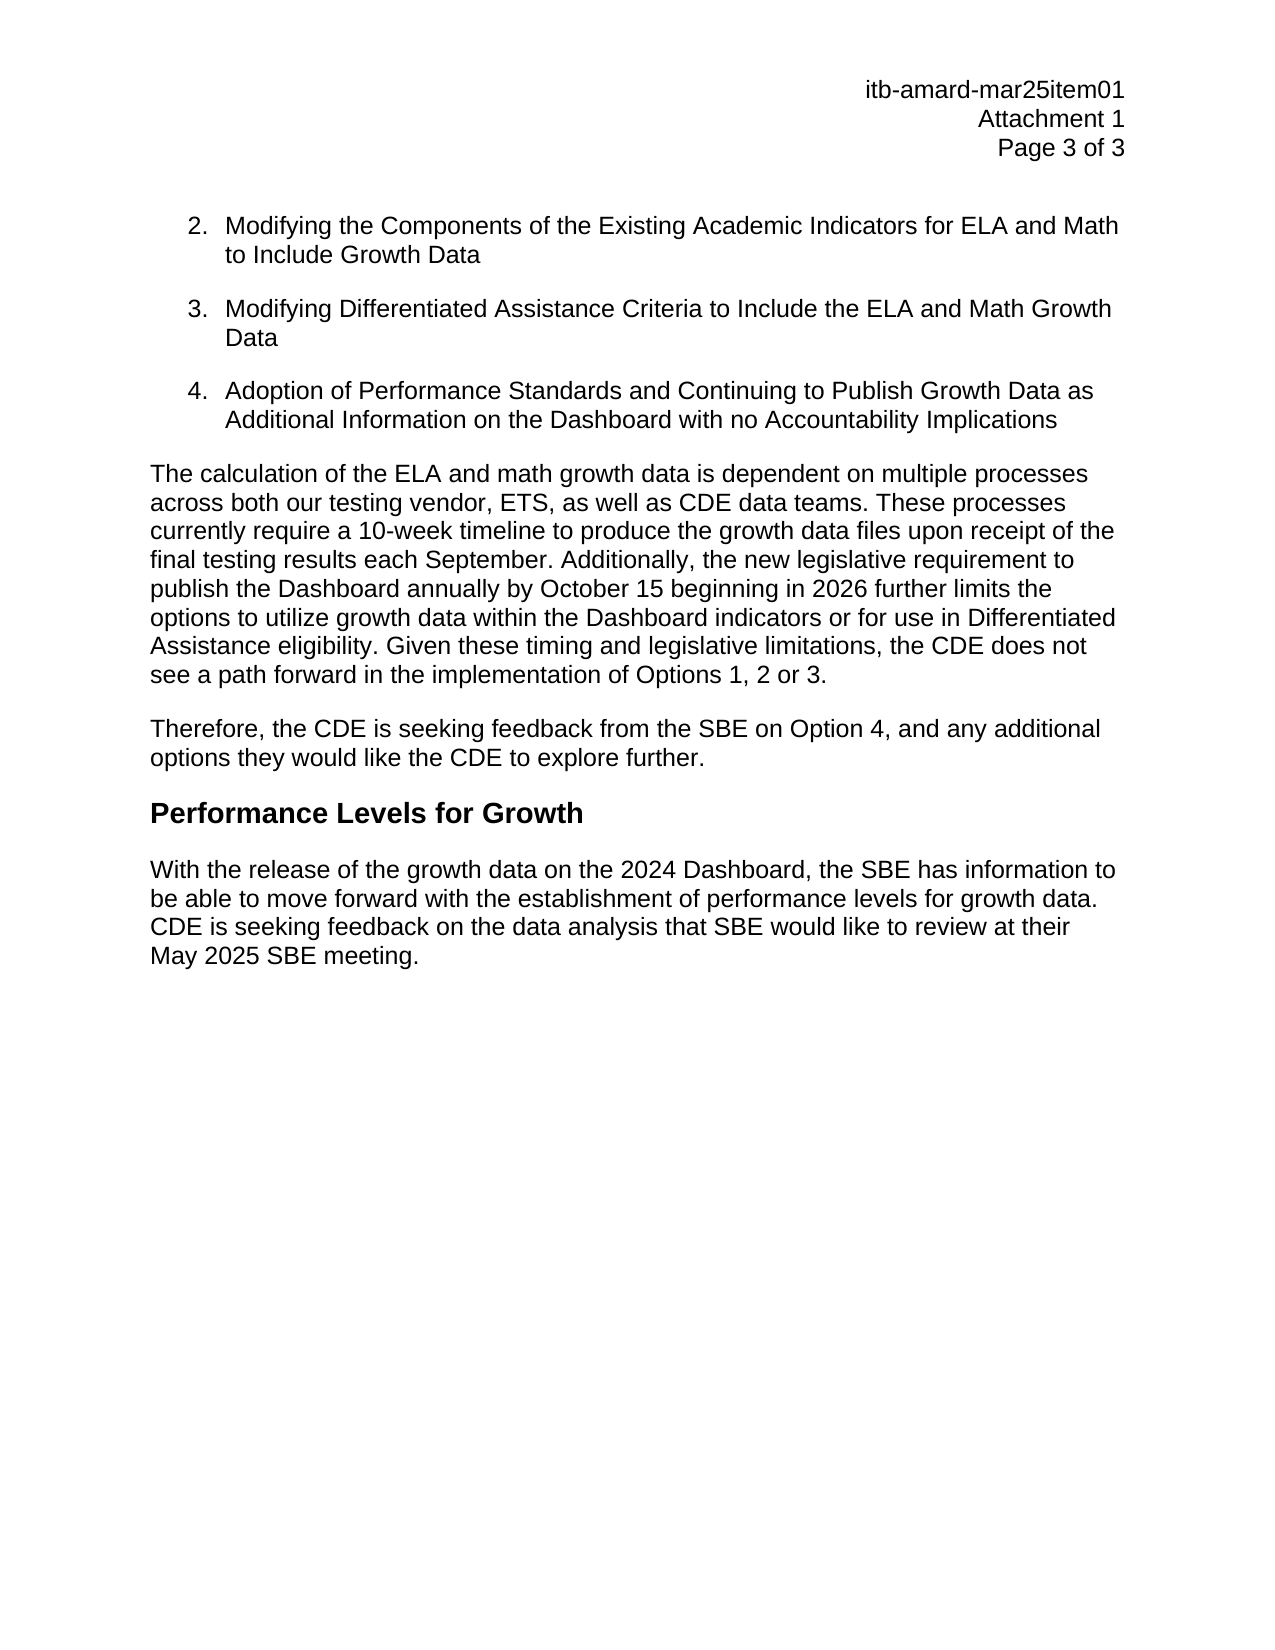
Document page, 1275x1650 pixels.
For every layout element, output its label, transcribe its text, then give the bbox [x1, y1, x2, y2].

list Adoption of Performance Standards and Continuing to Publish Growth Data as Additional Information on the Dashboard with no Accountability Implications [187, 376, 1125, 434]
text With the release of the growth data on the 2024 Dashboard, the SBE has information to be able to move forward with the establishment of performance levels for growth data. CDE is seeking feedback on the data analysis that SBE would like to review at their May 2025 SBE meeting. [150, 855, 1125, 970]
text Therefore, the CDE is seeking feedback from the SBE on Option 4, and any additional options they would like the CDE to explore further. [150, 714, 1125, 771]
text The calculation of the ELA and math growth data is dependent on multiple processes across both our testing vendor, ETS, as well as CDE data teams. These processes currently require a 10-week timeline to produce the growth data files upon receipt of the final testing results each September. Additionally, the new legislative requirement to publish the Dashboard annually by October 15 beginning in 2026 further limits the options to utilize growth data within the Dashboard indicators or for use in Differentiated Assistance eligibility. Given these timing and legislative limitations, the CDE does not see a path forward in the implementation of Options 1, 2 or 3. [150, 459, 1125, 689]
subtitle Performance Levels for Growth [150, 796, 1125, 830]
list Modifying the Components of the Existing Academic Indicators for ELA and Math to Include Growth Data [187, 211, 1125, 269]
list Modifying Differentiated Assistance Criteria to Include the ELA and Math Growth Data [187, 294, 1125, 351]
